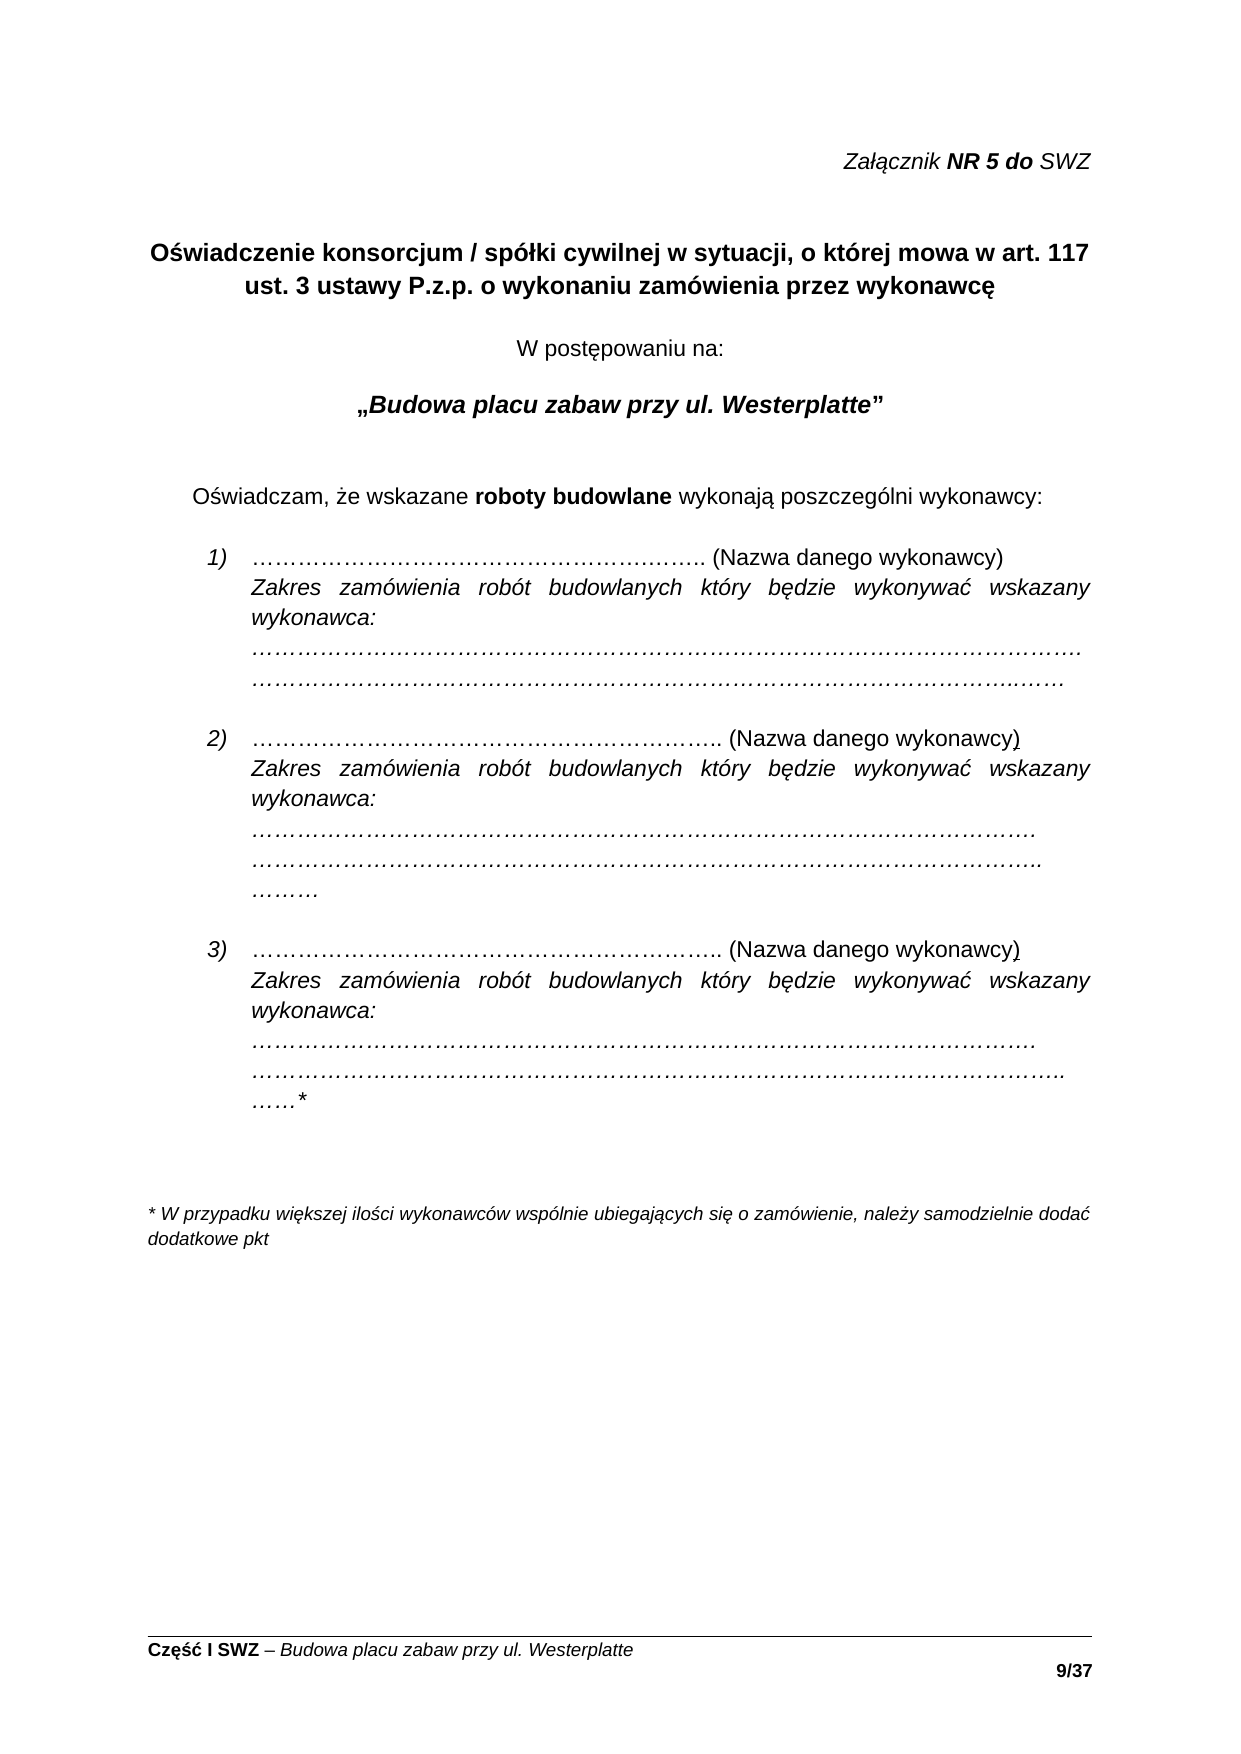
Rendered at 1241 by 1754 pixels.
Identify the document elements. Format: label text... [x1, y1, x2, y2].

list …………………………………………………….. (Nazwa danego wykonawcy) [207, 936, 1092, 963]
text * W przypadku większej ilości wykonawców wspólnie ubiegających się o zamówienie, należy samodzielnie dodać dodatkowe pkt [148, 1203, 1092, 1249]
text Zakres zamówienia robót budowlanych który będzie wykonywać wskazany wykonawca: [251, 755, 1092, 812]
text ………………………………………………………………………………………….……………………………………………………………………………………………..……* [251, 1027, 1092, 1114]
list Oświadczenie konsorcjum / spółki cywilnej w sytuacji, o której mowa w art. 117 ust. 3 ustawy P.z.p. o wykonaniu zamówienia przez wykonawcę [148, 238, 1092, 300]
list Oświadczam, że wskazane roboty budowlane wykonają poszczególni wykonawcy: [192, 483, 1092, 509]
text ………………………………………………………………………………………….…………………………………………………………………………………………..……… [251, 816, 1092, 902]
text W postępowaniu na: [148, 334, 1092, 361]
text „Budowa placu zabaw przy ul. Westerplatte” [148, 390, 1092, 418]
text ……………………………………………………………………………………………….………………………………………………………………………………………..…… [251, 634, 1092, 691]
list …………………………………………….…….. (Nazwa danego wykonawcy) [207, 544, 1092, 570]
text Zakres zamówienia robót budowlanych który będzie wykonywać wskazany wykonawca: [251, 574, 1092, 630]
text Załącznik NR 5 do SWZ [148, 148, 1092, 174]
list …………………………………………………….. (Nazwa danego wykonawcy) [207, 725, 1092, 751]
text Zakres zamówienia robót budowlanych który będzie wykonywać wskazany wykonawca: [251, 967, 1092, 1023]
